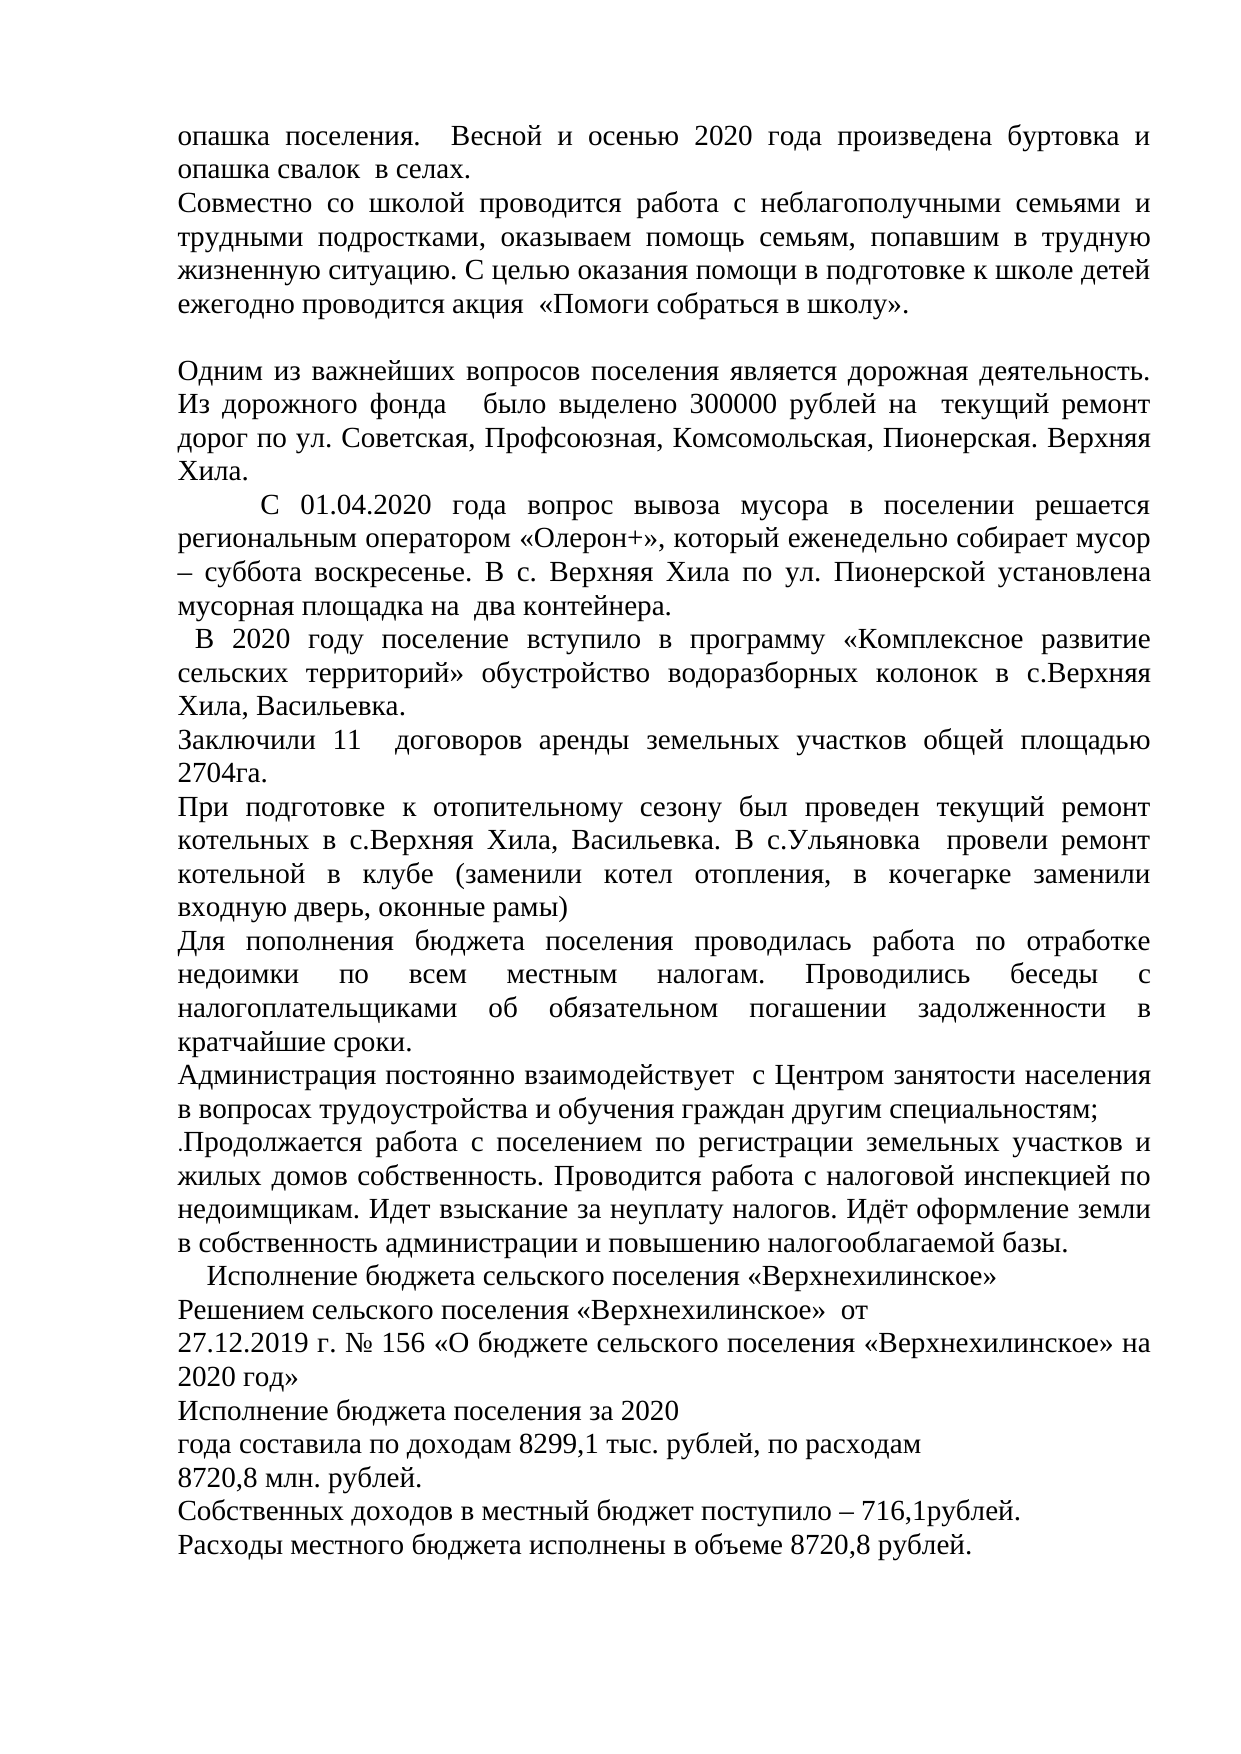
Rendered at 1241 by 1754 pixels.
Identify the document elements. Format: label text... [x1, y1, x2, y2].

text Расходы местного бюджета исполнены в объеме 8720,8 рублей. [177, 1527, 1152, 1560]
text Для пополнения бюджета поселения проводилась работа по отработке недоимки по всем местным налогам. Проводились беседы с налогоплательщиками об обязательном погашении задолженности в кратчайшие сроки. [177, 923, 1152, 1057]
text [177, 118, 1152, 185]
text При подготовке к отопительному сезону был проведен текущий ремонт котельных в с.Верхняя Хила, Васильевка. В с.Ульяновка провели ремонт котельной в клубе (заменили котел отопления, в кочегарке заменили входную дверь, оконные рамы) [177, 789, 1152, 923]
text Решением сельского поселения «Верхнехилинское» от [177, 1292, 1152, 1326]
text Исполнение бюджета поселения за 2020 [177, 1393, 1152, 1426]
text Совместно со школой проводится работа с неблагополучными семьями и трудными подростками, оказываем помощь семьям, попавшим в трудную жизненную ситуацию. С целью оказания помощи в подготовке к школе детей ежегодно проводится акция «Помоги собраться в школу». [177, 185, 1152, 319]
text Заключили 11 договоров аренды земельных участков общей площадью 2704га. [177, 722, 1152, 789]
text Администрация постоянно взаимодействует с Центром занятости населения в вопросах трудоустройства и обучения граждан другим специальностям; [177, 1057, 1152, 1124]
text Исполнение бюджета сельского поселения «Верхнехилинское» [177, 1258, 1152, 1292]
text Собственных доходов в местный бюджет поступило – 716,1рублей. [177, 1493, 1152, 1527]
text В 2020 году поселение вступило в программу «Комплексное развитие сельских территорий» обустройство водоразборных колонок в с.Верхняя Хила, Васильевка. [177, 621, 1152, 722]
text 27.12.2019 г. № 156 «О бюджете сельского поселения «Верхнехилинское» на 2020 год» [177, 1326, 1152, 1393]
text С 01.04.2020 года вопрос вывоза мусора в поселении решается региональным оператором «Олерон+», который еженедельно собирает мусор – суббота воскресенье. В с. Верхняя Хила по ул. Пионерской установлена мусорная площадка на два контейнера. [177, 487, 1152, 621]
text Одним из важнейших вопросов поселения является дорожная деятельность. Из дорожного фонда было выделено 300000 рублей на текущий ремонт дорог по ул. Советская, Профсоюзная, Комсомольская, Пионерская. Верхняя Хила. [177, 319, 1152, 487]
text 8720,8 млн. рублей. [177, 1460, 1152, 1493]
text года составила по доходам 8299,1 тыс. рублей, по расходам [177, 1426, 1152, 1460]
text .Продолжается работа с поселением по регистрации земельных участков и жилых домов собственность. Проводится работа с налоговой инспекцией по недоимщикам. Идет взыскание за неуплату налогов. Идёт оформление земли в собственность администрации и повышению налогооблагаемой базы. [177, 1124, 1152, 1258]
